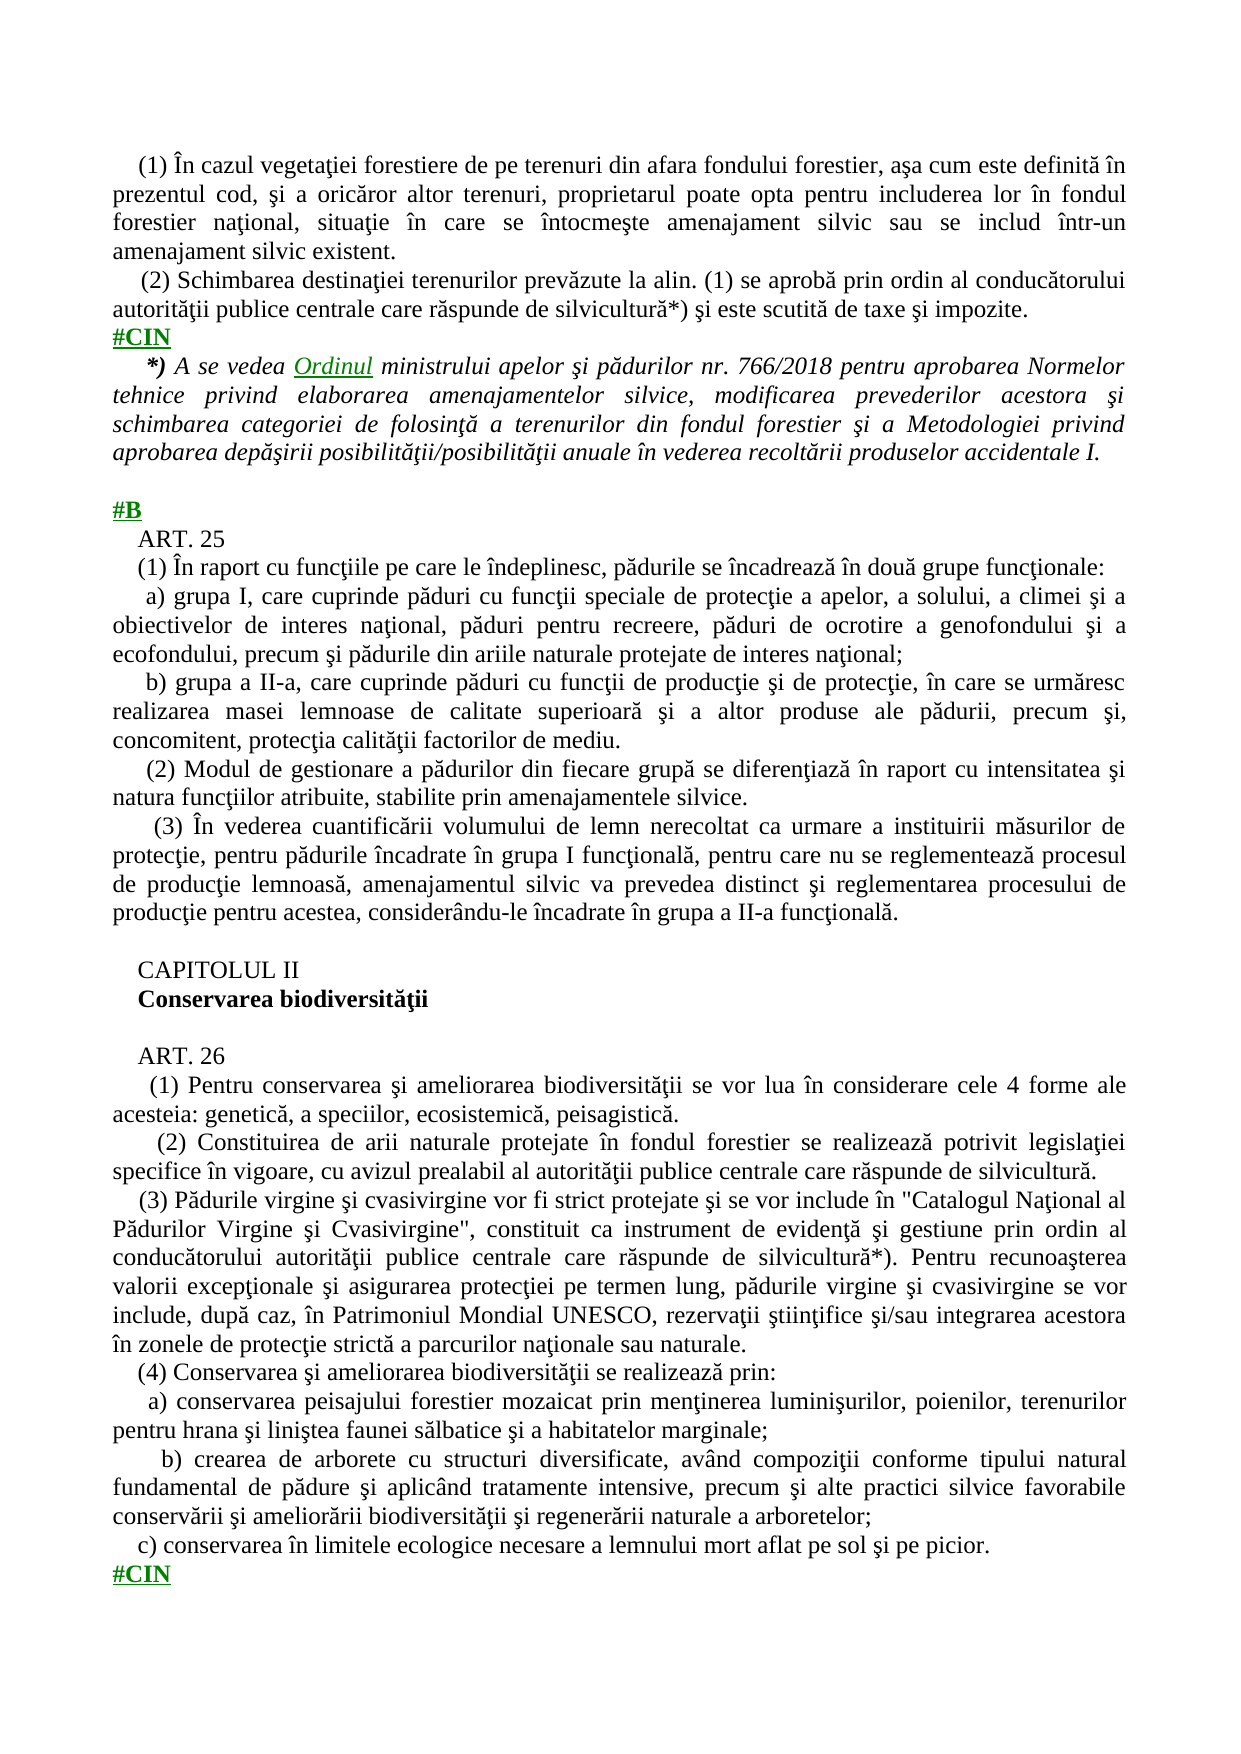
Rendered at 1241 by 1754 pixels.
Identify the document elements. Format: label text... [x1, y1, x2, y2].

text a) conservarea peisajului forestier mozaicat prin menţinerea luminişurilor, poienilor, terenurilor pentru hrana şi liniştea faunei sălbatice şi a habitatelor marginale; [112, 1386, 1128, 1444]
text (2) Schimbarea destinaţiei terenurilor prevăzute la alin. (1) se aprobă prin ordin al conducătorului autorităţii publice centrale care răspunde de silvicultură*) şi este scutită de taxe şi impozite. [112, 265, 1128, 322]
text ART. 26 [112, 1041, 1128, 1070]
text b) crearea de arborete cu structuri diversificate, având compoziţii conforme tipului natural fundamental de pădure şi aplicând tratamente intensive, precum şi alte practici silvice favorabile conservării şi ameliorării biodiversităţii şi regenerării naturale a arboretelor; [112, 1444, 1128, 1530]
text (4) Conservarea şi ameliorarea biodiversităţii se realizează prin: [112, 1357, 1128, 1386]
text (1) În raport cu funcţiile pe care le îndeplinesc, pădurile se încadrează în două grupe funcţionale: [112, 552, 1128, 581]
text (2) Constituirea de arii naturale protejate în fondul forestier se realizează potrivit legislaţiei specifice în vigoare, cu avizul prealabil al autorităţii publice centrale care răspunde de silvicultură. [112, 1127, 1128, 1185]
text #CIN [112, 1559, 1128, 1587]
text #B [112, 495, 1128, 524]
text *) A se vedea Ordinul ministrului apelor şi pădurilor nr. 766/2018 pentru aprobarea Normelor tehnice privind elaborarea amenajamentelor silvice, modificarea prevederilor acestora şi schimbarea categoriei de folosinţă a terenurilor din fondul forestier şi a Metodologiei privind aprobarea depăşirii posibilităţii/posibilităţii anuale în vederea recoltării produselor accidentale I. [112, 351, 1128, 466]
text a) grupa I, care cuprinde păduri cu funcţii speciale de protecţie a apelor, a solului, a climei şi a obiectivelor de interes naţional, păduri pentru recreere, păduri de ocrotire a genofondului şi a ecofondului, precum şi pădurile din ariile naturale protejate de interes naţional; [112, 581, 1128, 667]
text Conservarea biodiversităţii [112, 984, 1128, 1012]
text CAPITOLUL II [112, 955, 1128, 984]
text c) conservarea în limitele ecologice necesare a lemnului mort aflat pe sol şi pe picior. [112, 1530, 1128, 1559]
text #CIN [112, 322, 1128, 351]
text ART. 25 [112, 524, 1128, 552]
text (3) Pădurile virgine şi cvasivirgine vor fi strict protejate şi se vor include în "Catalogul Naţional al Pădurilor Virgine şi Cvasivirgine", constituit ca instrument de evidenţă şi gestiune prin ordin al conducătorului autorităţii publice centrale care răspunde de silvicultură*). Pentru recunoaşterea valorii excepţionale şi asigurarea protecţiei pe termen lung, pădurile virgine şi cvasivirgine se vor include, după caz, în Patrimoniul Mondial UNESCO, rezervaţii ştiinţifice şi/sau integrarea acestora în zonele de protecţie strictă a parcurilor naţionale sau naturale. [112, 1185, 1128, 1357]
text (1) Pentru conservarea şi ameliorarea biodiversităţii se vor lua în considerare cele 4 forme ale acesteia: genetică, a speciilor, ecosistemică, peisagistică. [112, 1070, 1128, 1127]
text (1) În cazul vegetaţiei forestiere de pe terenuri din afara fondului forestier, aşa cum este definită în prezentul cod, şi a oricăror altor terenuri, proprietarul poate opta pentru includerea lor în fondul forestier naţional, situaţie în care se întocmeşte amenajament silvic sau se includ într-un amenajament silvic existent. [112, 150, 1128, 265]
text (2) Modul de gestionare a pădurilor din fiecare grupă se diferenţiază în raport cu intensitatea şi natura funcţiilor atribuite, stabilite prin amenajamentele silvice. [112, 754, 1128, 811]
text b) grupa a II-a, care cuprinde păduri cu funcţii de producţie şi de protecţie, în care se urmăresc realizarea masei lemnoase de calitate superioară şi a altor produse ale pădurii, precum şi, concomitent, protecţia calităţii factorilor de mediu. [112, 667, 1128, 754]
text (3) În vederea cuantificării volumului de lemn nerecoltat ca urmare a instituirii măsurilor de protecţie, pentru pădurile încadrate în grupa I funcţională, pentru care nu se reglementează procesul de producţie lemnoasă, amenajamentul silvic va prevedea distinct şi reglementarea procesului de producţie pentru acestea, considerându-le încadrate în grupa a II-a funcţională. [112, 811, 1128, 926]
